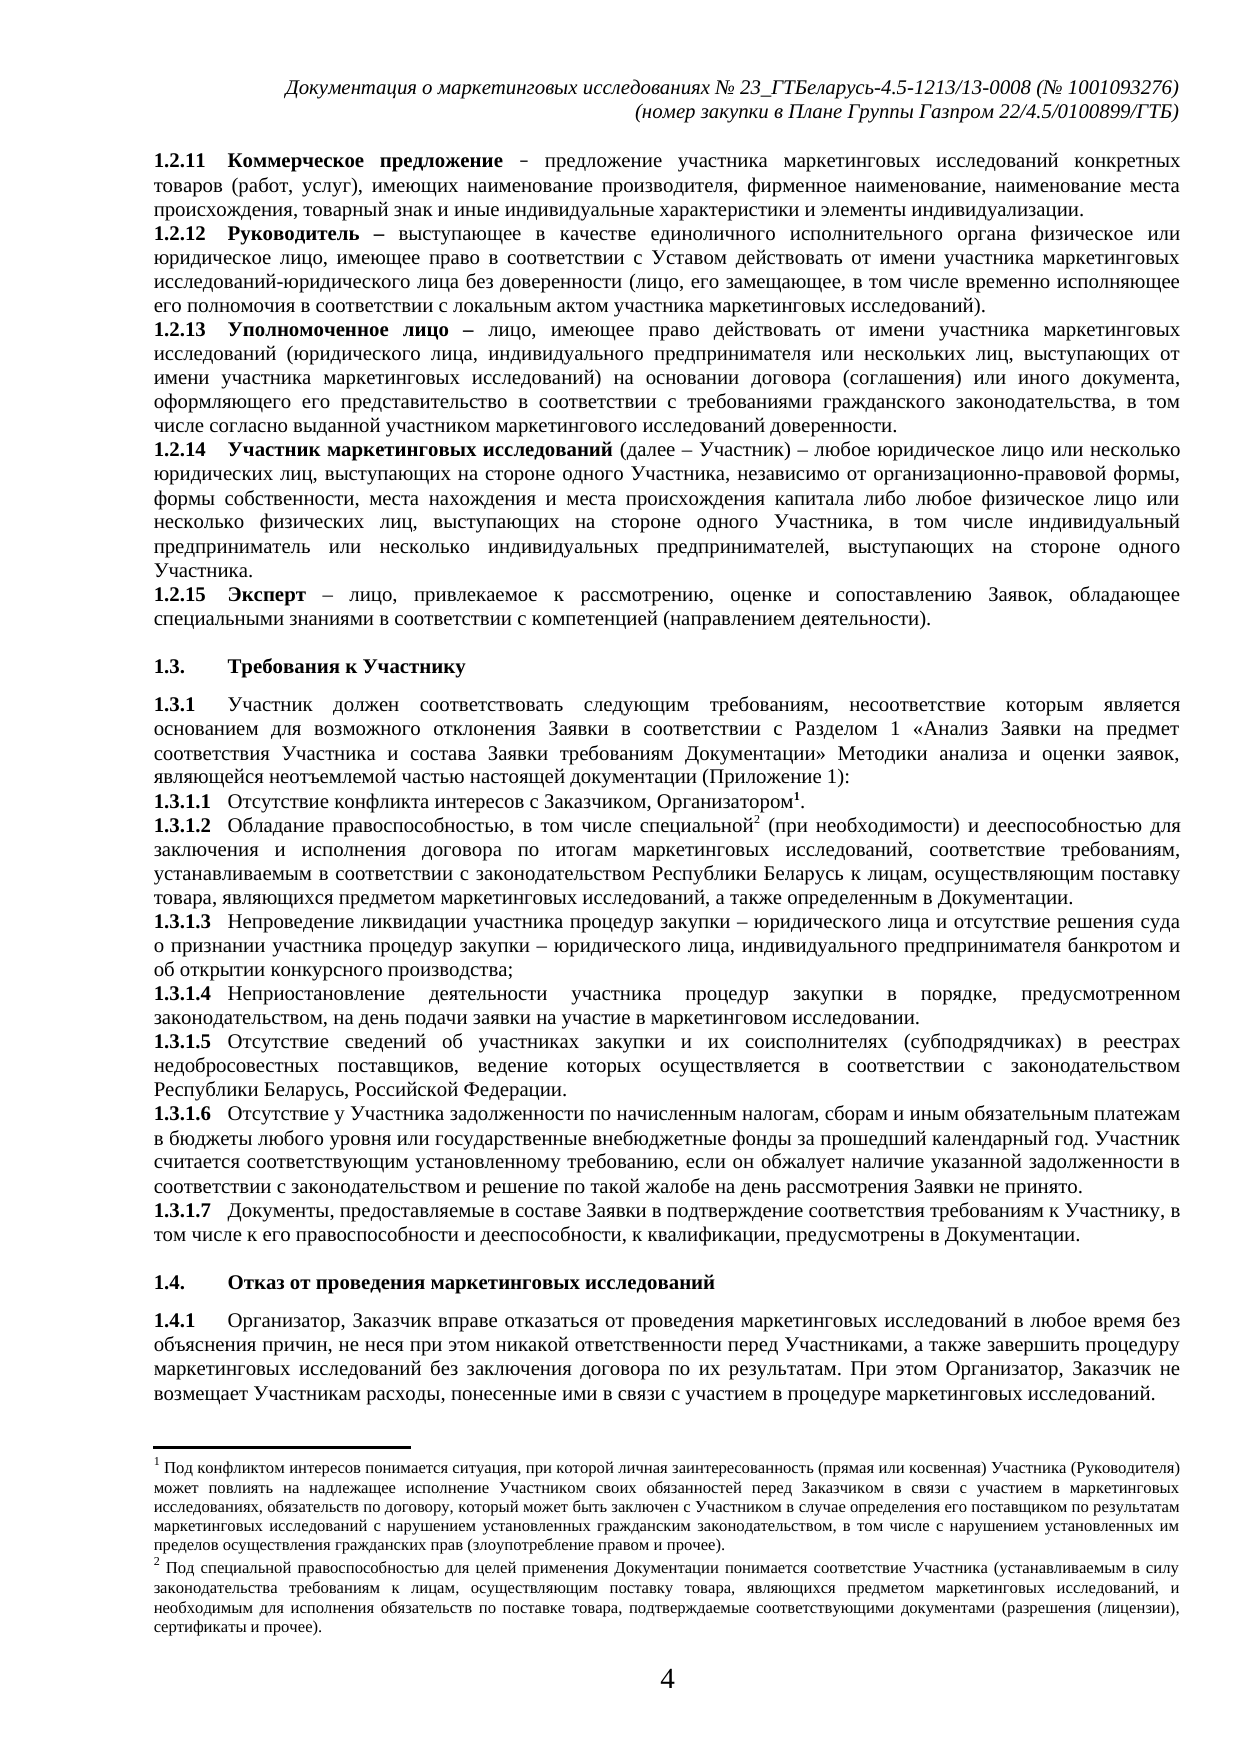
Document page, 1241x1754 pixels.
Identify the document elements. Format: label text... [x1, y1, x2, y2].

list Неприостановление деятельности участника процедур закупки в порядке, предусмотренном законодательством, на день подачи заявки на участие в маркетинговом исследовании. [153, 981, 1181, 1029]
list Участник должен соответствовать следующим требованиям, несоответствие которым является основанием для возможного отклонения Заявки в соответствии с Разделом 1 «Анализ Заявки на предмет соответствия Участника и состава Заявки требованиям Документации» Методики анализа и оценки заявок, являющейся неотъемлемой частью настоящей документации (Приложение 1): [153, 692, 1181, 788]
list Отсутствие сведений об участниках закупки и их соисполнителях (субподрядчиках) в реестрах недобросовестных поставщиков, ведение которых осуществляется в соответствии с законодательством Республики Беларусь, Российской Федерации. [153, 1029, 1181, 1101]
list Требования к Участнику [153, 654, 1181, 678]
list Руководитель – выступающее в качестве единоличного исполнительного органа физическое или юридическое лицо, имеющее право в соответствии с Уставом действовать от имени участника маркетинговых исследований-юридического лица без доверенности (лицо, его замещающее, в том числе временно исполняющее его полномочия в соответствии с локальным актом участника маркетинговых исследований). [153, 221, 1181, 317]
list Участник маркетинговых исследований (далее – Участник) – любое юридическое лицо или несколько юридических лиц, выступающих на стороне одного Участника, независимо от организационно-правовой формы, формы собственности, места нахождения и места происхождения капитала либо любое физическое лицо или несколько физических лиц, выступающих на стороне одного Участника, в том числе индивидуальный предприниматель или несколько индивидуальных предпринимателей, выступающих на стороне одного Участника. [153, 437, 1181, 582]
list Документы, предоставляемые в составе Заявки в подтверждение соответствия требованиям к Участнику, в том числе к его правоспособности и дееспособности, к квалификации, предусмотрены в Документации. [153, 1198, 1181, 1246]
list Эксперт – лицо, привлекаемое к рассмотрению, оценке и сопоставлению Заявок, обладающее специальными знаниями в соответствии с компетенцией (направлением деятельности). [153, 582, 1181, 630]
list Отсутствие конфликта интересов с Заказчиком, Организатором. [153, 788, 1181, 813]
list Отказ от проведения маркетинговых исследований [153, 1270, 1181, 1294]
list Организатор, Заказчик вправе отказаться от проведения маркетинговых исследований в любое время без объяснения причин, не неся при этом никакой ответственности перед Участниками, а также завершить процедуру маркетинговых исследований без заключения договора по их результатам. При этом Организатор, Заказчик не возмещает Участникам расходы, понесенные ими в связи с участием в процедуре маркетинговых исследований. [153, 1308, 1181, 1404]
list Отсутствие у Участника задолженности по начисленным налогам, сборам и иным обязательным платежам в бюджеты любого уровня или государственные внебюджетные фонды за прошедший календарный год. Участник считается соответствующим установленному требованию, если он обжалует наличие указанной задолженности в соответствии с законодательством и решение по такой жалобе на день рассмотрения Заявки не принято. [153, 1101, 1181, 1198]
list Обладание правоспособностью, в том числе специальной (при необходимости) и дееспособностью для заключения и исполнения договора по итогам маркетинговых исследований, соответствие требованиям, устанавливаемым в соответствии с законодательством Республики Беларусь к лицам, осуществляющим поставку товара, являющихся предметом маркетинговых исследований, а также определенным в Документации. [153, 813, 1181, 909]
list Уполномоченное лицо – лицо, имеющее право действовать от имени участника маркетинговых исследований (юридического лица, индивидуального предпринимателя или нескольких лиц, выступающих от имени участника маркетинговых исследований) на основании договора (соглашения) или иного документа, оформляющего его представительство в соответствии с требованиями гражданского законодательства, в том числе согласно выданной участником маркетингового исследований доверенности. [153, 317, 1181, 437]
list Коммерческое предложение – предложение участника маркетинговых исследований конкретных товаров (работ, услуг), имеющих наименование производителя, фирменное наименование, наименование места происхождения, товарный знак и иные индивидуальные характеристики и элементы индивидуализации. [153, 147, 1181, 221]
list Непроведение ликвидации участника процедур закупки – юридического лица и отсутствие решения суда о признании участника процедур закупки – юридического лица, индивидуального предпринимателя банкротом и об открытии конкурсного производства; [153, 909, 1181, 981]
